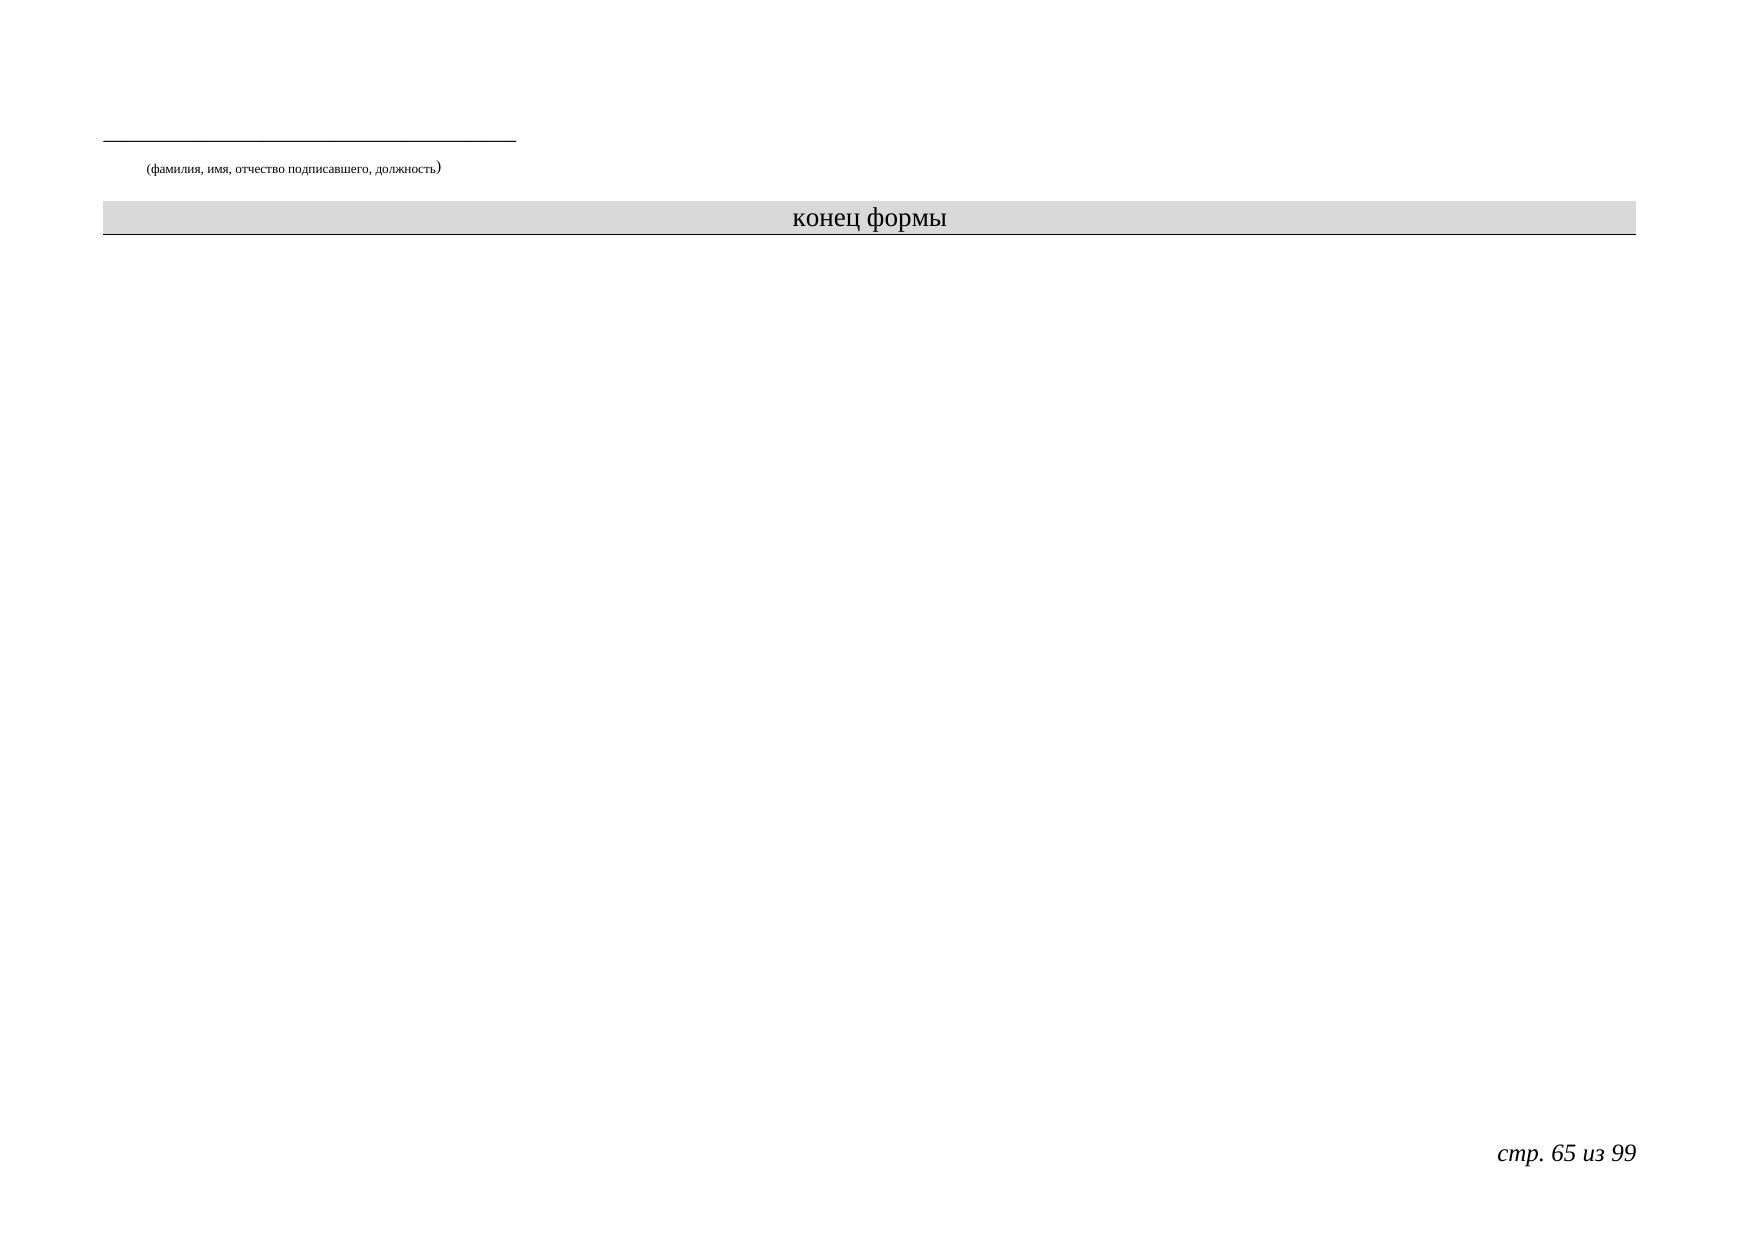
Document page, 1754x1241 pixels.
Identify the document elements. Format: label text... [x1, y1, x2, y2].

text (фамилия, имя, отчество подписавшего, должность) [103, 157, 1636, 188]
text ____________________________________ [103, 118, 1636, 144]
text конец формы [103, 201, 1636, 234]
